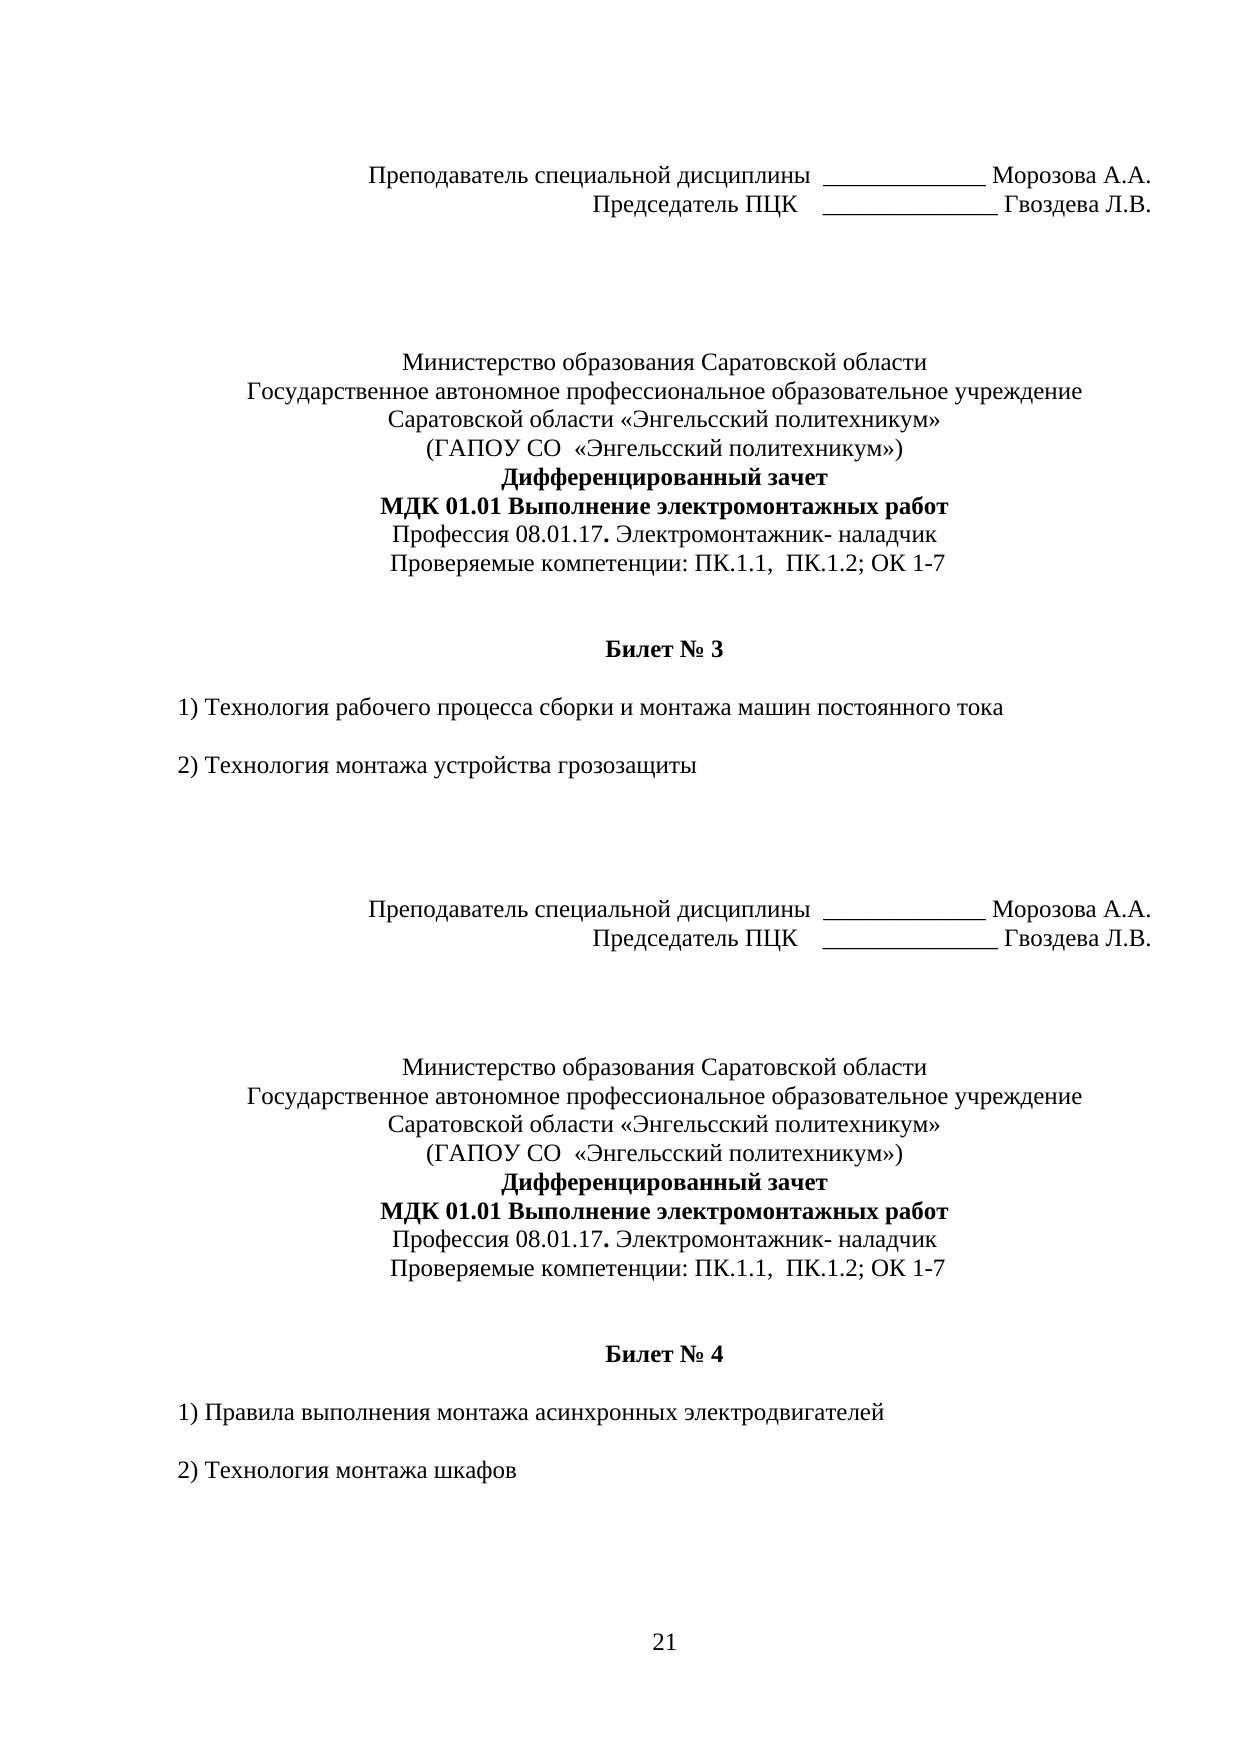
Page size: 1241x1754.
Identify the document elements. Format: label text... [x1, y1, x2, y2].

text Дифференцированный зачет [177, 462, 1152, 491]
text МДК 01.01 Выполнение электромонтажных работ [177, 1196, 1152, 1224]
text Государственное автономное профессиональное образовательное учреждение [177, 1081, 1152, 1109]
text Профессия 08.01.17. Электромонтажник- наладчик [177, 1224, 1152, 1253]
text Преподаватель специальной дисциплины _____________ Морозова А.А. [177, 894, 1152, 923]
text Проверяемые компетенции: ПК.1.1, ПК.1.2; ОК 1-7 [177, 548, 1152, 577]
text Преподаватель специальной дисциплины _____________ Морозова А.А. [177, 160, 1152, 189]
text 2) Технология монтажа шкафов [177, 1455, 1152, 1483]
text Дифференцированный зачет [177, 1167, 1152, 1196]
text (ГАПОУ СО «Энгельсский политехникум») [177, 1138, 1152, 1167]
text 1) Технология рабочего процесса сборки и монтажа машин постоянного тока [177, 692, 1152, 721]
text Министерство образования Саратовской области [177, 347, 1152, 376]
text Государственное автономное профессиональное образовательное учреждение [177, 376, 1152, 404]
text Председатель ПЦК ______________ Гвоздева Л.В. [177, 923, 1152, 951]
text Профессия 08.01.17. Электромонтажник- наладчик [177, 519, 1152, 548]
text Билет № 3 [177, 634, 1152, 663]
text 1) Правила выполнения монтажа асинхронных электродвигателей [177, 1397, 1152, 1426]
text 2) Технология монтажа устройства грозозащиты [177, 750, 1152, 778]
text (ГАПОУ СО «Энгельсский политехникум») [177, 433, 1152, 462]
text Министерство образования Саратовской области [177, 1052, 1152, 1081]
text МДК 01.01 Выполнение электромонтажных работ [177, 491, 1152, 519]
text Проверяемые компетенции: ПК.1.1, ПК.1.2; ОК 1-7 [177, 1253, 1152, 1282]
text Председатель ПЦК ______________ Гвоздева Л.В. [177, 189, 1152, 218]
text Саратовской области «Энгельсский политехникум» [177, 1109, 1152, 1138]
text Саратовской области «Энгельсский политехникум» [177, 404, 1152, 433]
text Билет № 4 [177, 1339, 1152, 1368]
